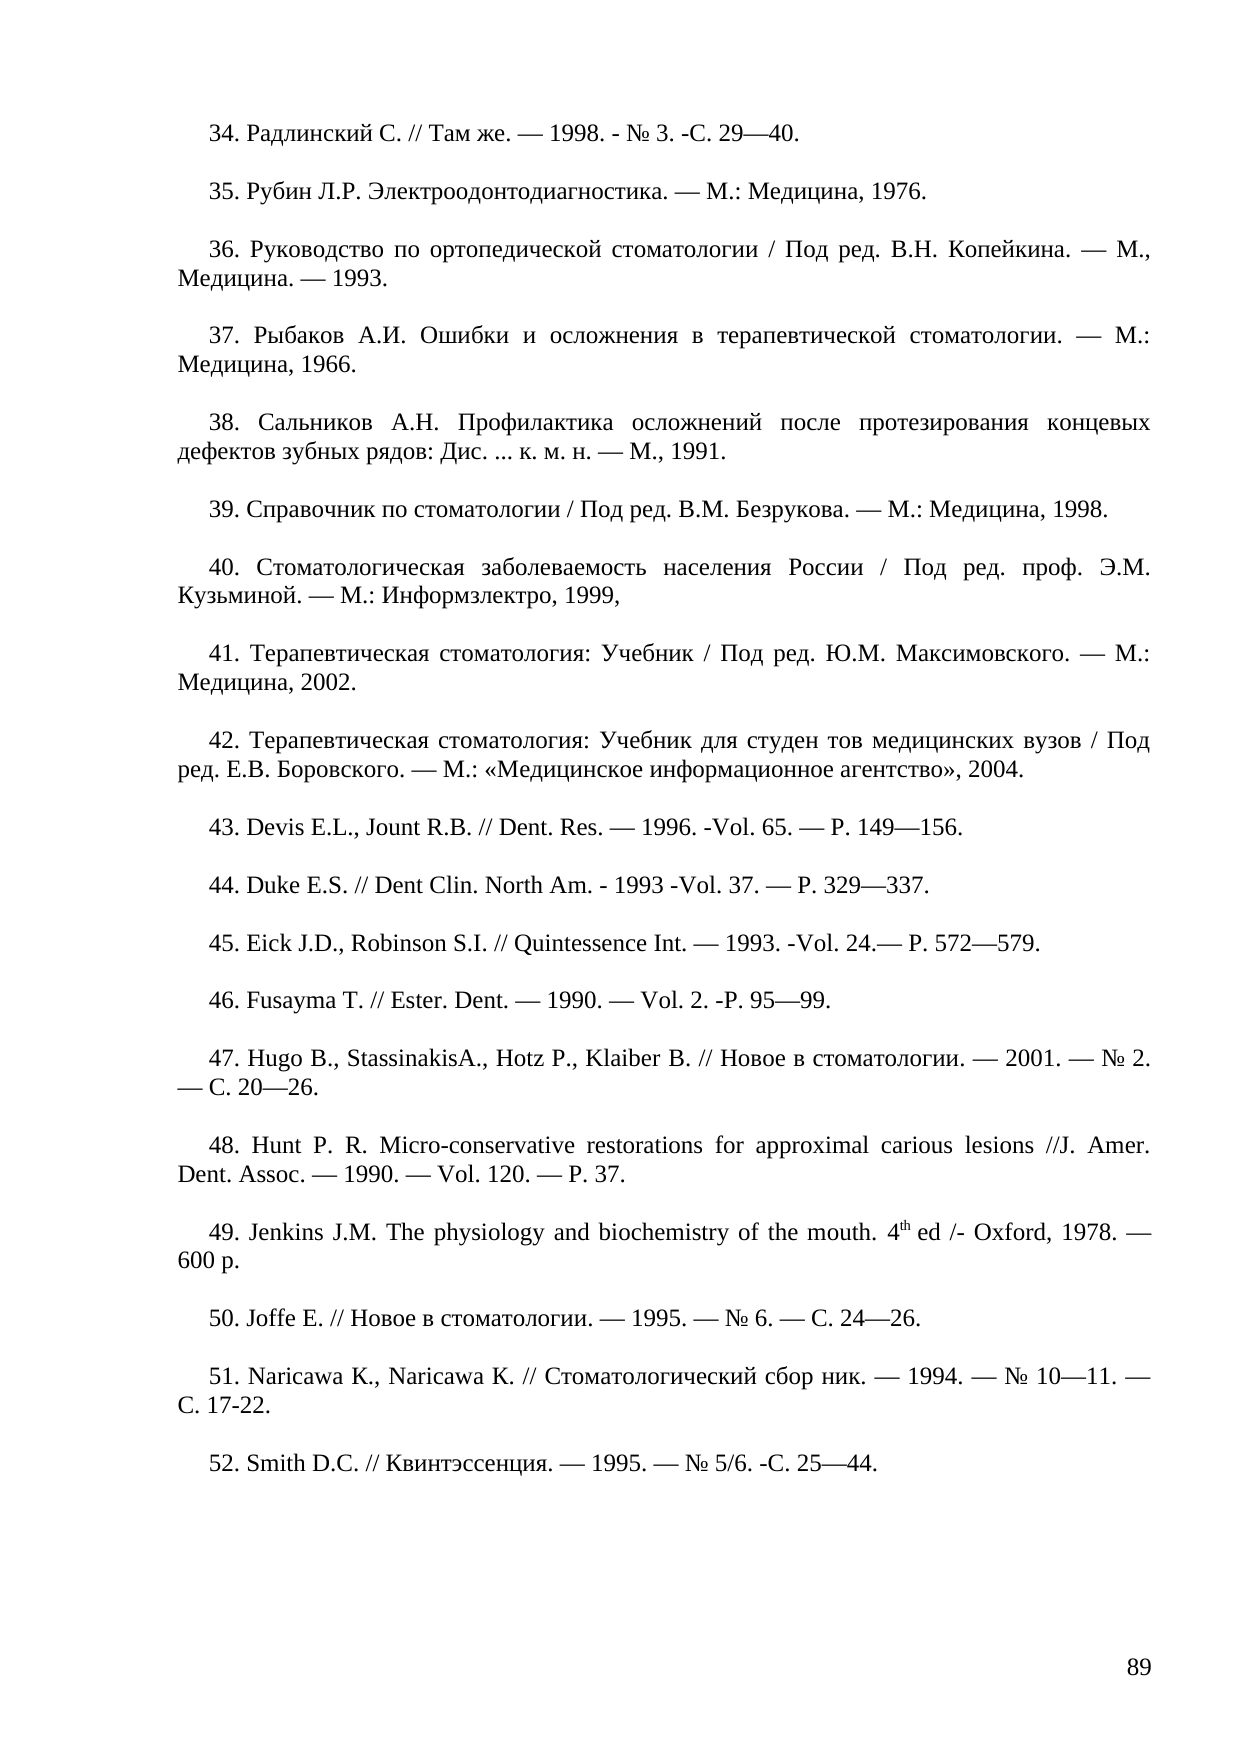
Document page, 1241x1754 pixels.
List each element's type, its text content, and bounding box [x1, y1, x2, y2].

text 48. Hunt P. R. Micro-conservative restorations for approximal carious lesions //J. Amer. Dent. Assoc. — 1990. — Vol. 120. — P. 37. [177, 1130, 1152, 1188]
text 47. Hugo В., StassinakisA., Hotz P., Klaiber В. // Новое в стоматологии. — 2001. — № 2. — С. 20—26. [177, 1043, 1152, 1101]
text 41. Терапевтическая стоматология: Учебник / Под ред. Ю.М. Максимовского. — М.: Медицина, 2002. [177, 638, 1152, 696]
text 46. Fusayma T. // Ester. Dent. — 1990. — Vol. 2. -P. 95—99. [177, 986, 1152, 1014]
text 43. Devis E.L., Jount R.B. // Dent. Res. — 1996. -Vol. 65. — P. 149—156. [177, 812, 1152, 841]
text 44. Duke E.S. // Dent Clin. North Am. - 1993 -Vol. 37. — P. 329—337. [177, 870, 1152, 898]
text 52. Smith D.C. // Квинтэссенция. — 1995. — № 5/6. -С. 25—44. [177, 1448, 1152, 1477]
text 39. Справочник по стоматологии / Под ред. В.М. Безрукова. — М.: Медицина, 1998. [177, 494, 1152, 523]
text 49. Jenkins J.M. The physiology and biochemistry of the mouth. 4th ed /- Oxford, 1978. — 600 p. [177, 1217, 1152, 1274]
text 34. Радлинский С. // Там же. — 1998. - № 3. -С. 29—40. [177, 118, 1152, 147]
text 38. Сальников А.Н. Профилактика осложнений после протезирования концевых дефектов зубных рядов: Дис. ... к. м. н. — М., 1991. [177, 407, 1152, 465]
text 37. Рыбаков А.И. Ошибки и осложнения в терапевтической стоматологии. — М.: Медицина, 1966. [177, 321, 1152, 378]
text 50. Joffe E. // Новое в стоматологии. — 1995. — № 6. — С. 24—26. [177, 1303, 1152, 1332]
text 45. Eick J.D., Robinson S.I. // Quintessence Int. — 1993. -Vol. 24.— P. 572—579. [177, 928, 1152, 956]
text 35. Рубин Л.Р. Электроодонтодиагностика. — М.: Медицина, 1976. [177, 176, 1152, 205]
text 40. Стоматологическая заболеваемость населения России / Под ред. проф. Э.М. Кузьминой. — М.: Информзлектро, 1999, [177, 552, 1152, 609]
text 42. Терапевтическая стоматология: Учебник для студен тов медицинских вузов / Под ред. Е.В. Боровского. — М.: «Медицинское информационное агентство», 2004. [177, 725, 1152, 783]
text 51. Naricawa К., Naricawa К. // Стоматологический сбор ник. — 1994. — № 10—11. — С. 17-22. [177, 1361, 1152, 1419]
text 36. Руководство по ортопедической стоматологии / Под ред. В.Н. Копейкина. — М., Медицина. — 1993. [177, 234, 1152, 291]
